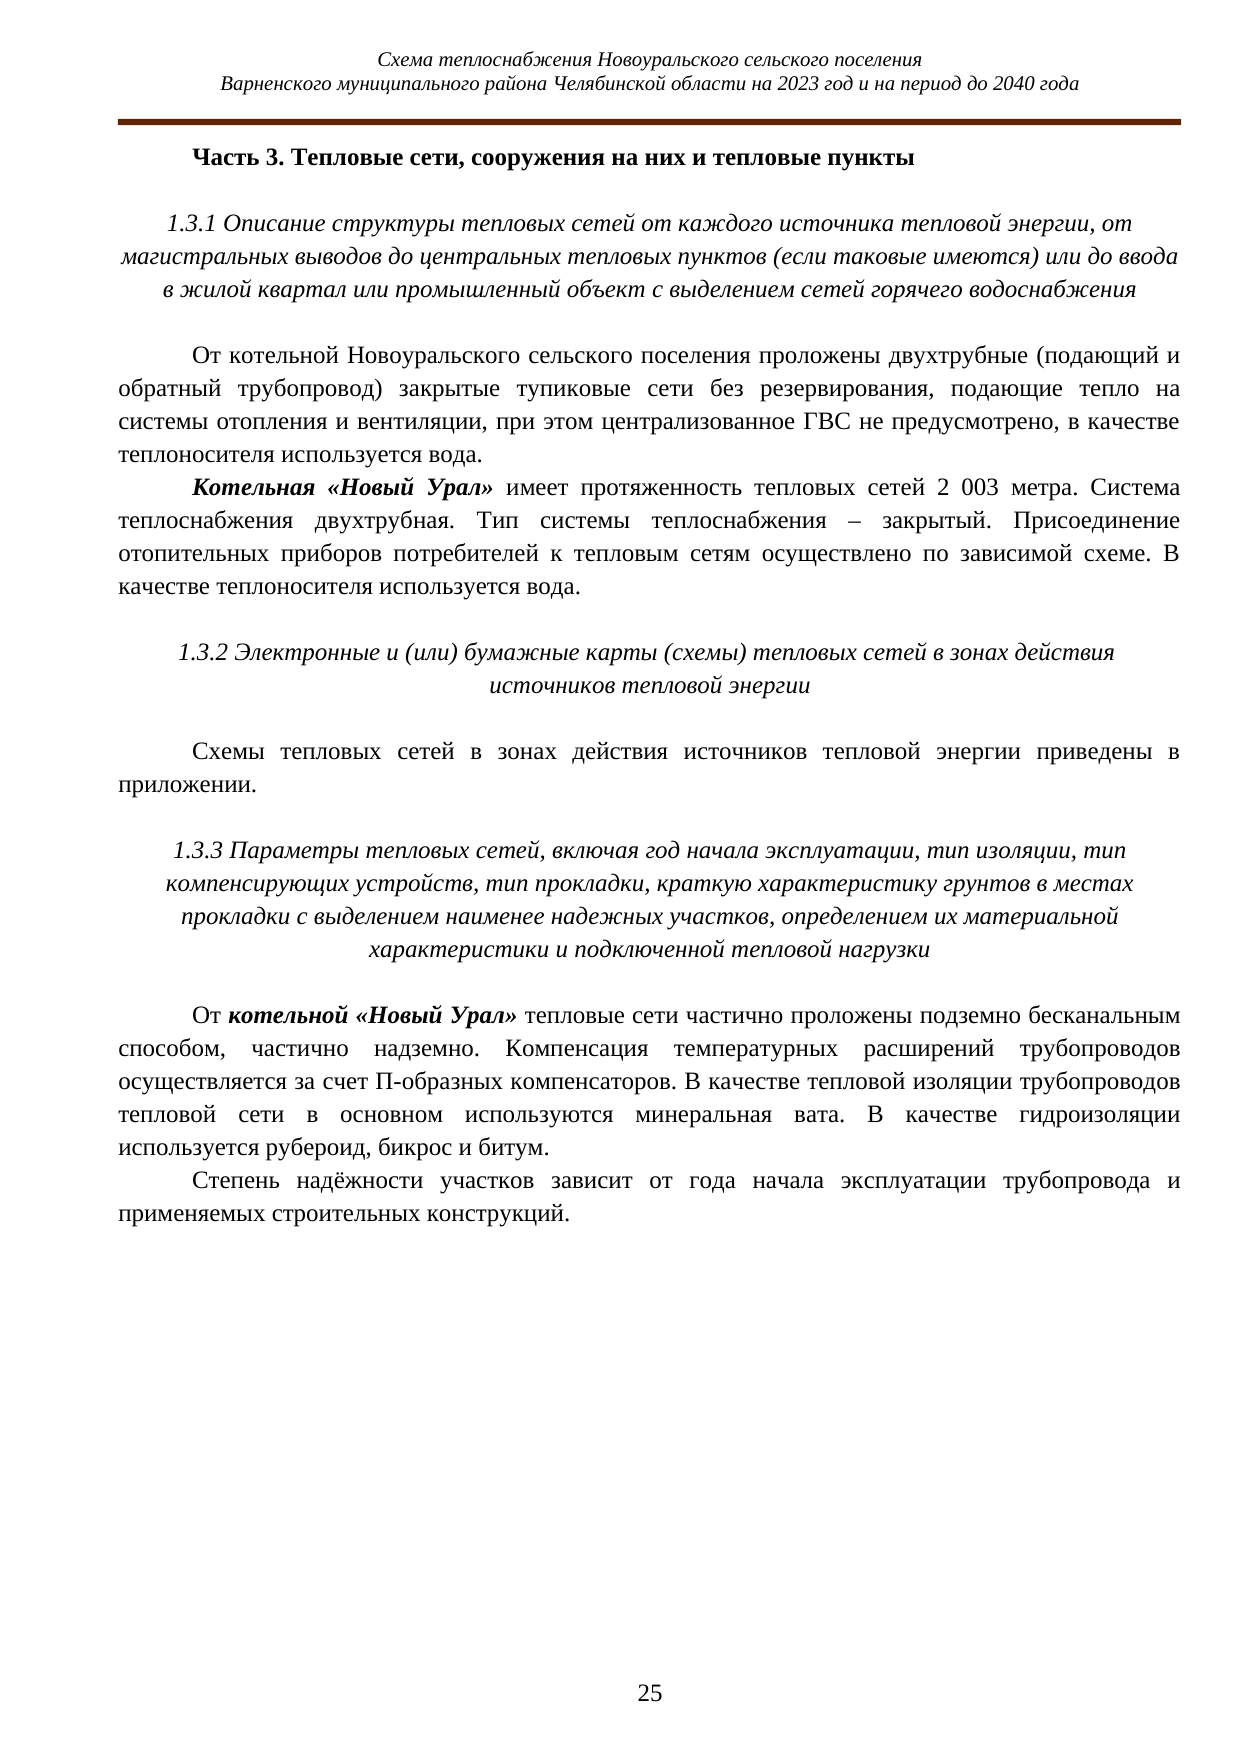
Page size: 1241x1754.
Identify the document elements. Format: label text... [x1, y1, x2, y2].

text От котельной «Новый Урал» тепловые сети частично проложены подземно бесканальным способом, частично надземно. Компенсация температурных расширений трубопроводов осуществляется за счет П-образных компенсаторов. В качестве тепловой изоляции трубопроводов тепловой сети в основном используются минеральная вата. В качестве гидроизоляции используется рубероид, бикрос и битум. [118, 1000, 1181, 1161]
text Степень надёжности участков зависит от года начала эксплуатации трубопровода и применяемых строительных конструкций. [118, 1165, 1181, 1227]
text Котельная «Новый Урал» имеет протяженность тепловых сетей 2 003 метра. Система теплоснабжения двухтрубная. Тип системы теплоснабжения – закрытый. Присоединение отопительных приборов потребителей к тепловым сетям осуществлено по зависимой схеме. В качестве теплоносителя используется вода. [118, 472, 1181, 600]
subtitle 1.3.2 Электронные и (или) бумажные карты (схемы) тепловых сетей в зонах действия источников тепловой энергии [118, 637, 1181, 699]
subtitle 1.3.1 Описание структуры тепловых сетей от каждого источника тепловой энергии, от магистральных выводов до центральных тепловых пунктов (если таковые имеются) или до ввода в жилой квартал или промышленный объект с выделением сетей горячего водоснабжения [118, 208, 1181, 303]
subtitle Часть 3. Тепловые сети, сооружения на них и тепловые пункты [118, 142, 1181, 171]
text Схемы тепловых сетей в зонах действия источников тепловой энергии приведены в приложении. [118, 736, 1181, 798]
text От котельной Новоуральского сельского поселения проложены двухтрубные (подающий и обратный трубопровод) закрытые тупиковые сети без резервирования, подающие тепло на системы отопления и вентиляции, при этом централизованное ГВС не предусмотрено, в качестве теплоносителя используется вода. [118, 340, 1181, 468]
subtitle 1.3.3 Параметры тепловых сетей, включая год начала эксплуатации, тип изоляции, тип компенсирующих устройств, тип прокладки, краткую характеристику грунтов в местах прокладки с выделением наименее надежных участков, определением их материальной характеристики и подключенной тепловой нагрузки [118, 835, 1181, 963]
